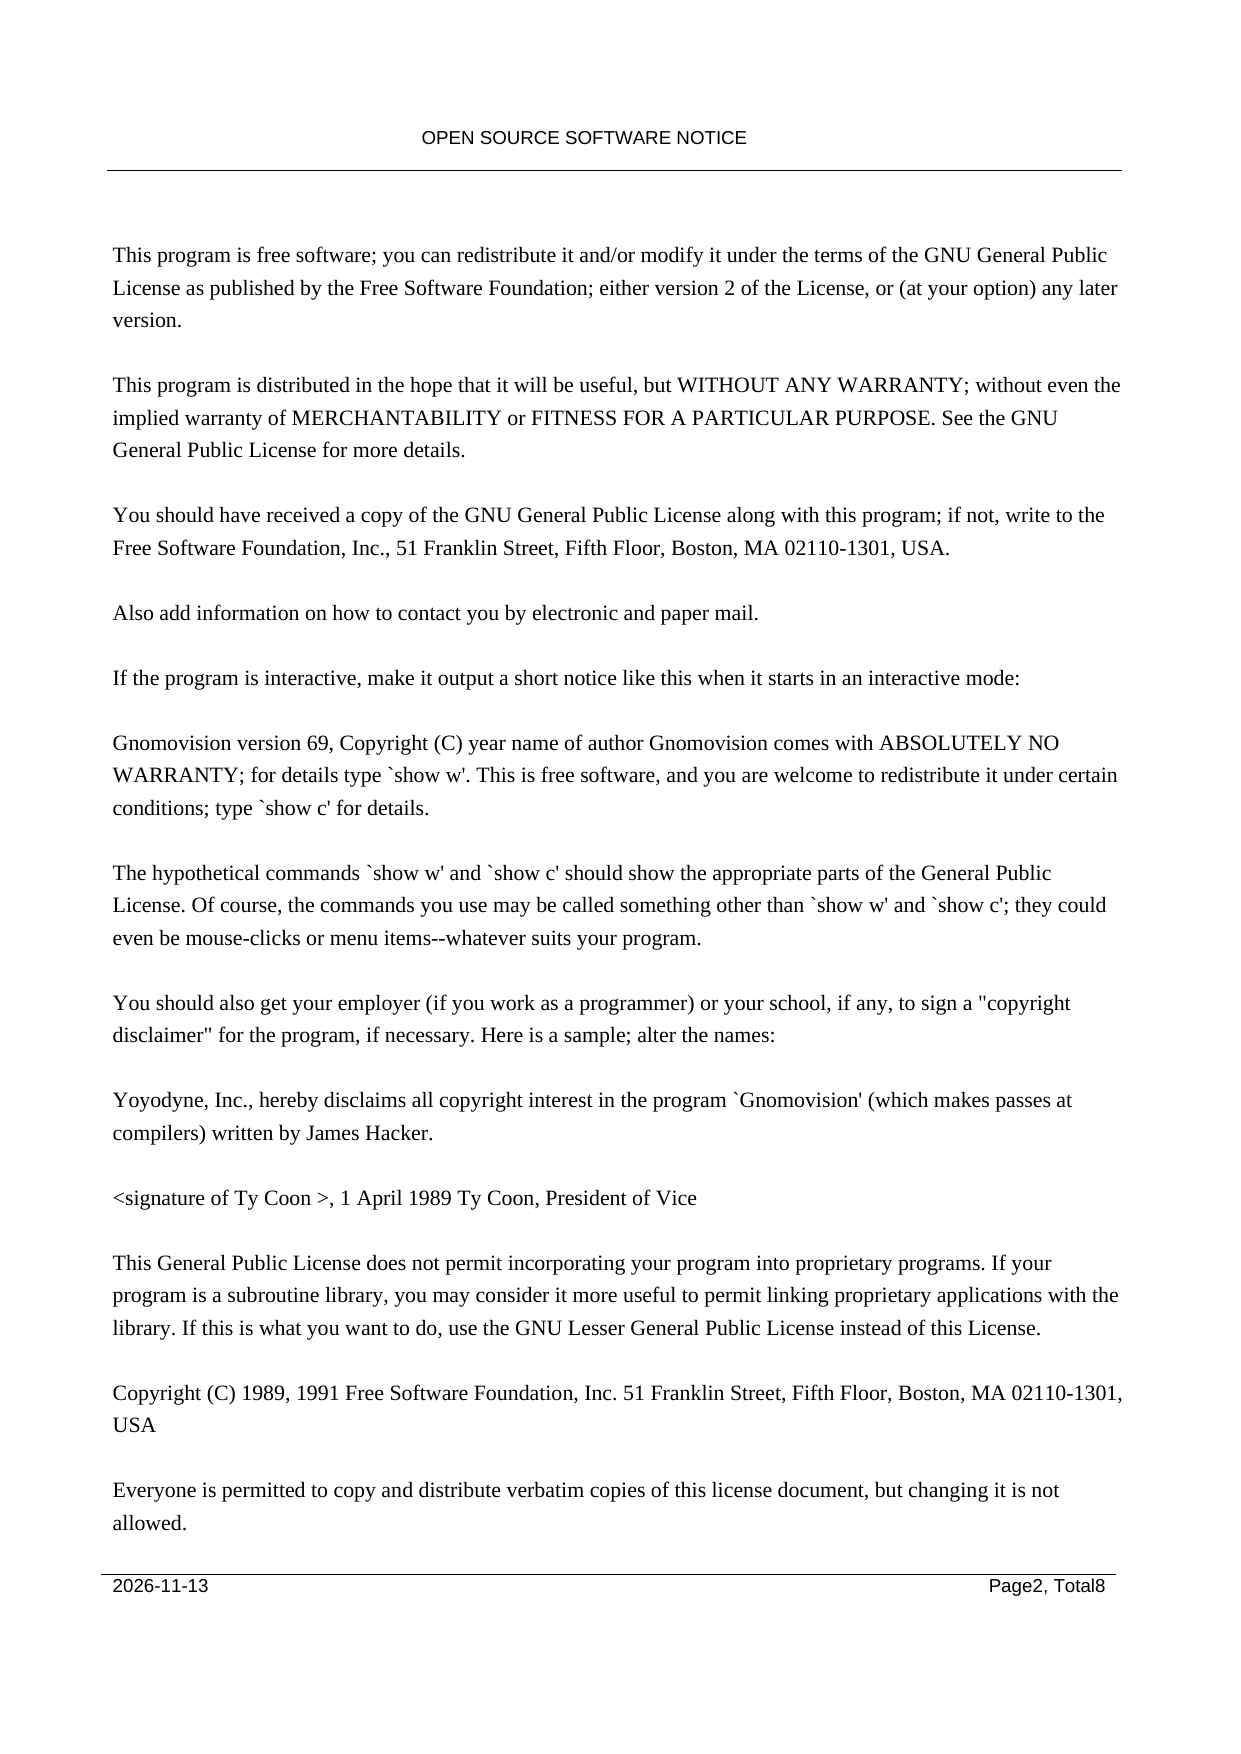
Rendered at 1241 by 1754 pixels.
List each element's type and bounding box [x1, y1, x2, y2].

text [112, 206, 1128, 1539]
